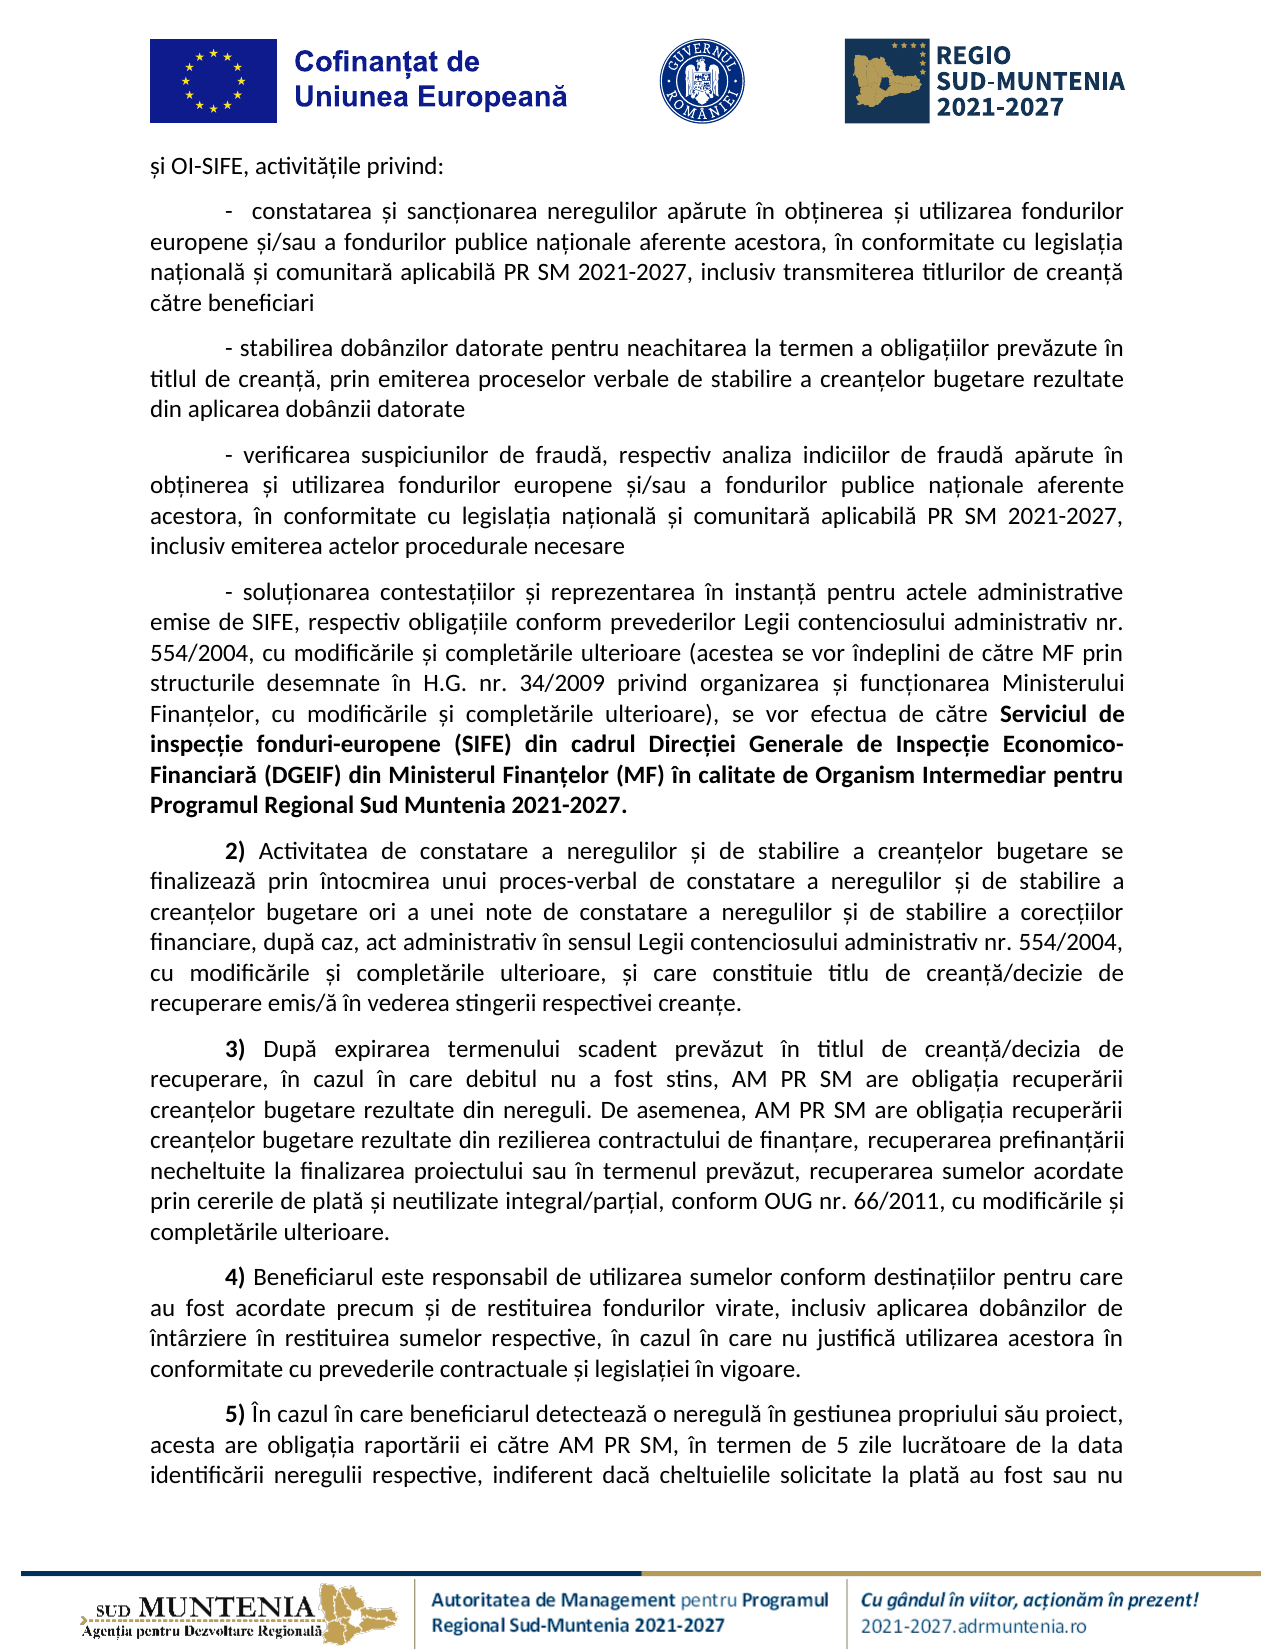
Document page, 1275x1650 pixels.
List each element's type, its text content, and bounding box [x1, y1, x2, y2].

list 4) Beneficiarul este responsabil de utilizarea sumelor conform destinațiilor pentru care au fost acordate precum și de restituirea fondurilor virate, inclusiv aplicarea dobânzilor de întârziere în restituirea sumelor respective, în cazul în care nu justifică utilizarea acestora în conformitate cu prevederile contractuale și legislației în vigoare. [150, 1261, 1125, 1383]
list 3) După expirarea termenului scadent prevăzut în titlul de creanță/decizia de recuperare, în cazul în care debitul nu a fost stins, AM PR SM are obligația recuperării creanțelor bugetare rezultate din nereguli. De asemenea, AM PR SM are obligația recuperării creanțelor bugetare rezultate din rezilierea contractului de finanțare, recuperarea prefinanțării necheltuite la finalizarea proiectului sau în termenul prevăzut, recuperarea sumelor acordate prin cererile de plată și neutilizate integral/parțial, conform OUG nr. 66/2011, cu modificările și completările ulterioare. [150, 1186, 1125, 1247]
list - stabilirea dobânzilor datorate pentru neachitarea la termen a obligațiilor prevăzute în titlul de creanță, prin emiterea proceselor verbale de stabilire a creanțelor bugetare rezultate din aplicarea dobânzii datorate [150, 332, 1125, 424]
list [150, 150, 1125, 181]
list 2) Activitatea de constatare a neregulilor și de stabilire a creanțelor bugetare se finalizează prin întocmirea unui proces-verbal de constatare a neregulilor şi de stabilire a creanțelor bugetare ori a unei note de constatare a neregulilor și de stabilire a corecțiilor financiare, după caz, act administrativ în sensul Legii contenciosului administrativ nr. 554/2004, cu modificările şi completările ulterioare, și care constituie titlu de creanță/decizie de recuperare emis/ă în vederea stingerii respectivei creanțe. [150, 835, 1125, 1018]
picture [21, 1571, 1262, 1650]
list 3) După expirarea termenului scadent prevăzut în titlul de creanță/decizia de recuperare, în cazul în care debitul nu a fost stins, AM PR SM are obligația recuperării creanțelor bugetare rezultate din nereguli. De asemenea, AM PR SM are obligația recuperării creanțelor bugetare rezultate din rezilierea contractului de finanțare, recuperarea prefinanțării necheltuite la finalizarea proiectului sau în termenul prevăzut, recuperarea sumelor acordate prin cererile de plată și neutilizate integral/parțial, conform OUG nr. 66/2011, cu modificările și completările ulterioare. [150, 1033, 1125, 1155]
list - verificarea suspiciunilor de fraudă, respectiv analiza indiciilor de fraudă apărute în obținerea şi utilizarea fondurilor europene şi/sau a fondurilor publice naționale aferente acestora, în conformitate cu legislația națională și comunitară aplicabilă PR SM 2021-2027, inclusiv emiterea actelor procedurale necesare [150, 439, 1125, 561]
list - soluționarea contestațiilor și reprezentarea în instanță pentru actele administrative emise de SIFE, respectiv obligațiile conform prevederilor Legii contenciosului administrativ nr. 554/2004, cu modificările și completările ulterioare (acestea se vor îndeplini de către MF prin structurile desemnate în H.G. nr. 34/2009 privind organizarea şi funcționarea Ministerului Finanțelor, cu modificările și completările ulterioare), se vor efectua de către Serviciul de inspecție fonduri-europene (SIFE) din cadrul Direcției Generale de Inspecție Economico-Financiară (DGEIF) din Ministerul Finanțelor (MF) în calitate de Organism Intermediar pentru Programul Regional Sud Muntenia 2021-2027. [150, 576, 1125, 729]
list - constatarea şi sancționarea neregulilor apărute în obținerea şi utilizarea fondurilor europene şi/sau a fondurilor publice naționale aferente acestora, în conformitate cu legislația națională și comunitară aplicabilă PR SM 2021-2027, inclusiv transmiterea titlurilor de creanță către beneficiari [150, 195, 1125, 317]
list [150, 1398, 1125, 1490]
